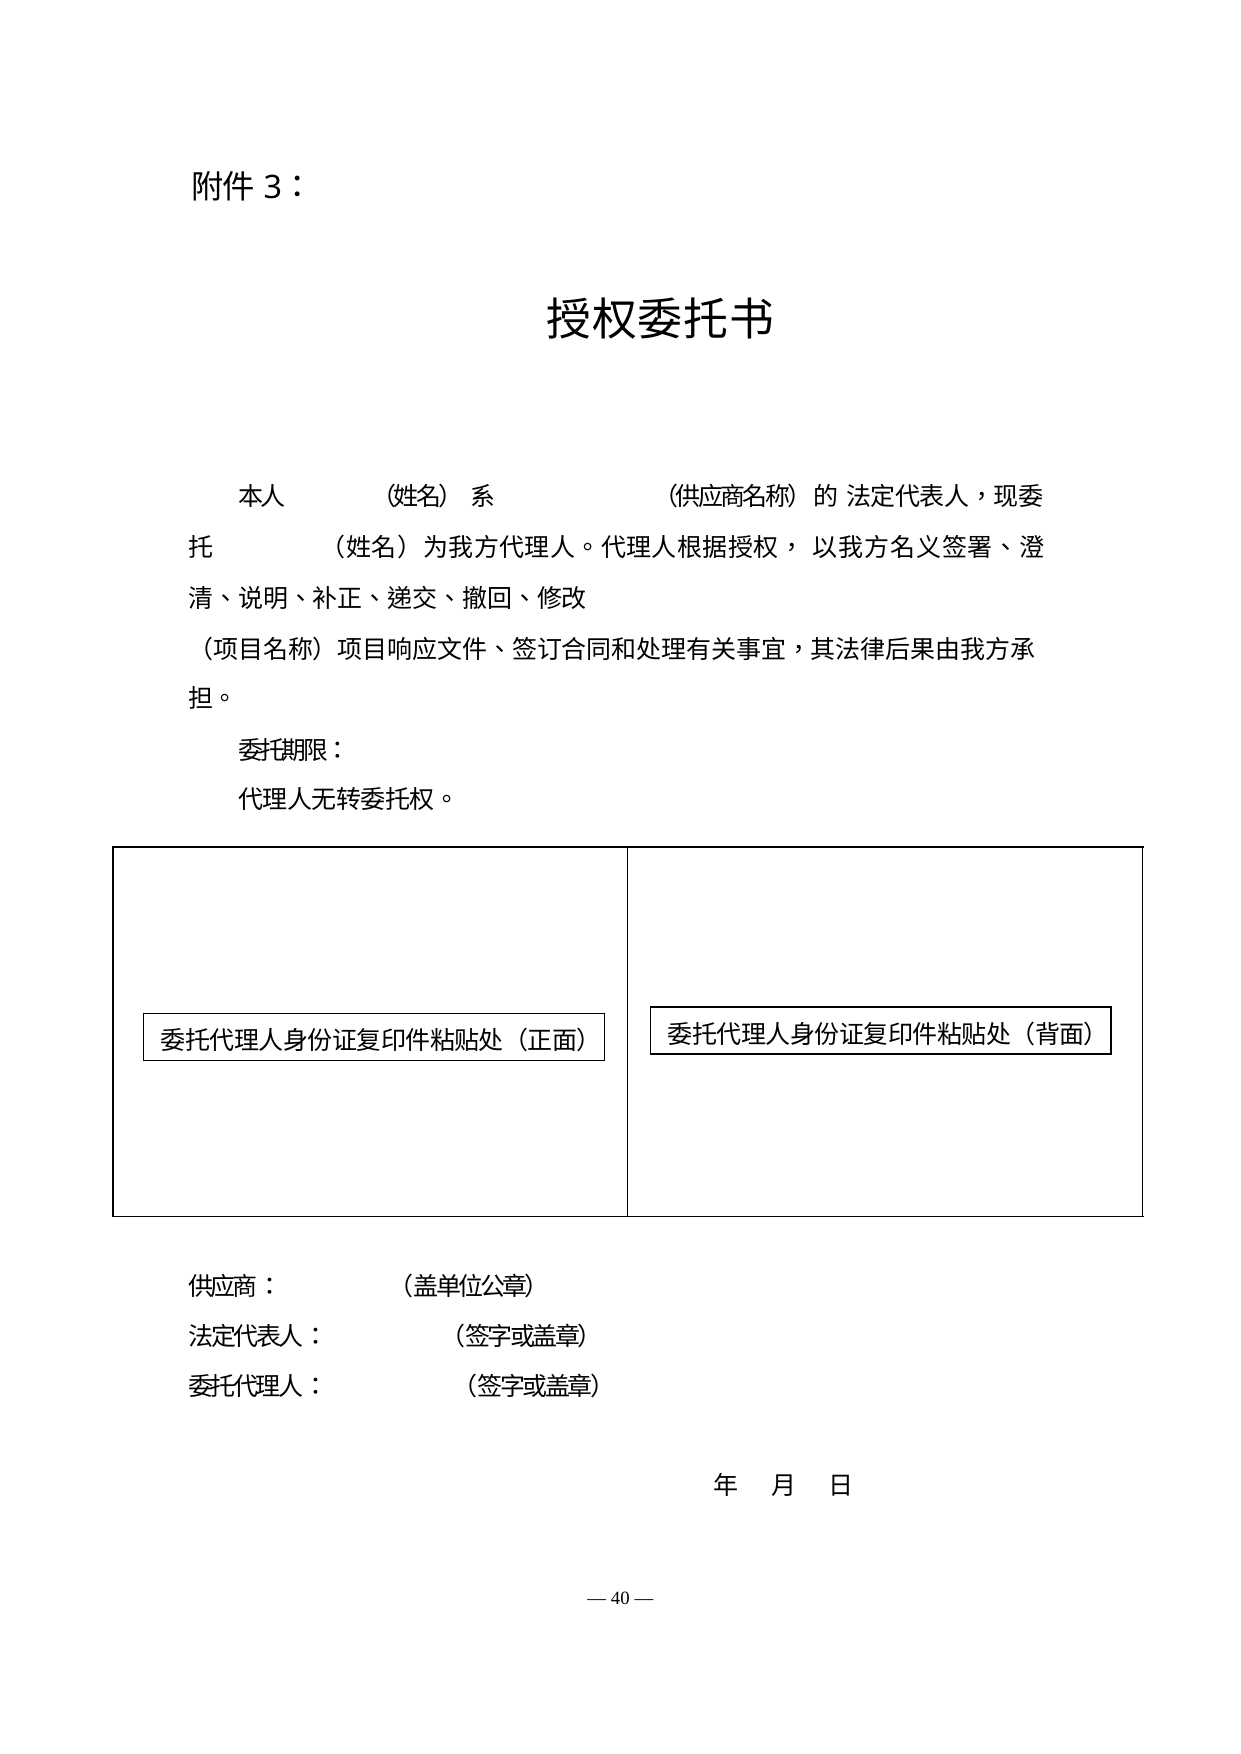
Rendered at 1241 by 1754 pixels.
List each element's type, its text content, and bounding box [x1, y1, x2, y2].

text 代理人无转委托权。 [238, 784, 1144, 815]
text 担。 [188, 683, 1144, 714]
text 供应商： （盖单位公章） [188, 1271, 1144, 1302]
text 年 月 日 [713, 1469, 1144, 1501]
text 法定代表人： （签字或盖章） [188, 1321, 1144, 1352]
table_header [628, 848, 1142, 1216]
text 授权委托书 [546, 291, 1144, 347]
text 附件 3： [191, 166, 1144, 207]
table_header [114, 848, 627, 1216]
text 委托代理人： （签字或盖章） [188, 1371, 1144, 1402]
text 委托期限： [238, 733, 1144, 767]
text 本人 （姓名） 系 （供应商名称） 的 法定代表人，现委托 （姓名）为我方代理人。代理人根据授权， 以我方名义签署、澄清、说明、补正、递交、撤回、修改 （项目名称）项目响应文件、签订合同和处理有关事宜，其法律后果由我方承 [188, 479, 1044, 666]
